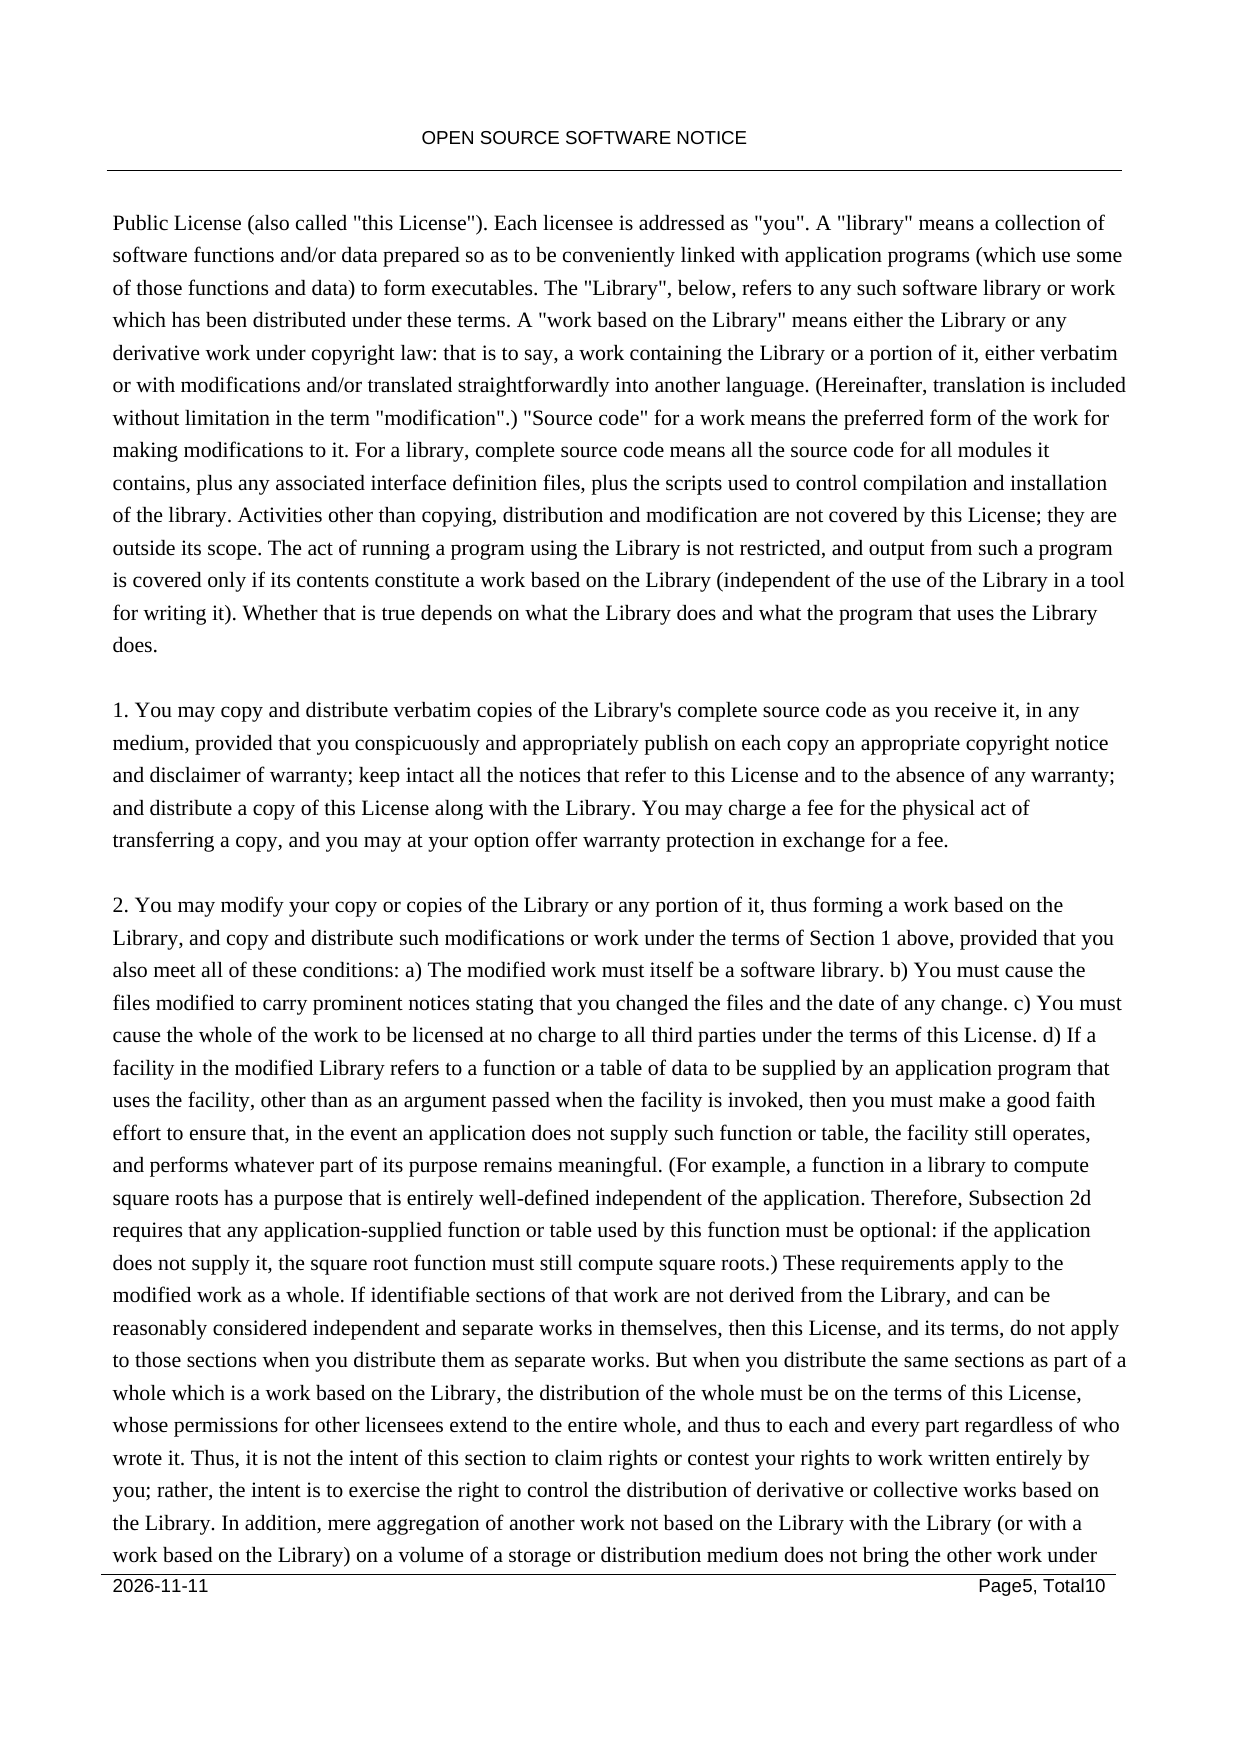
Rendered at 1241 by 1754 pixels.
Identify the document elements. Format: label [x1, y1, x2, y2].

text [112, 206, 1128, 1571]
